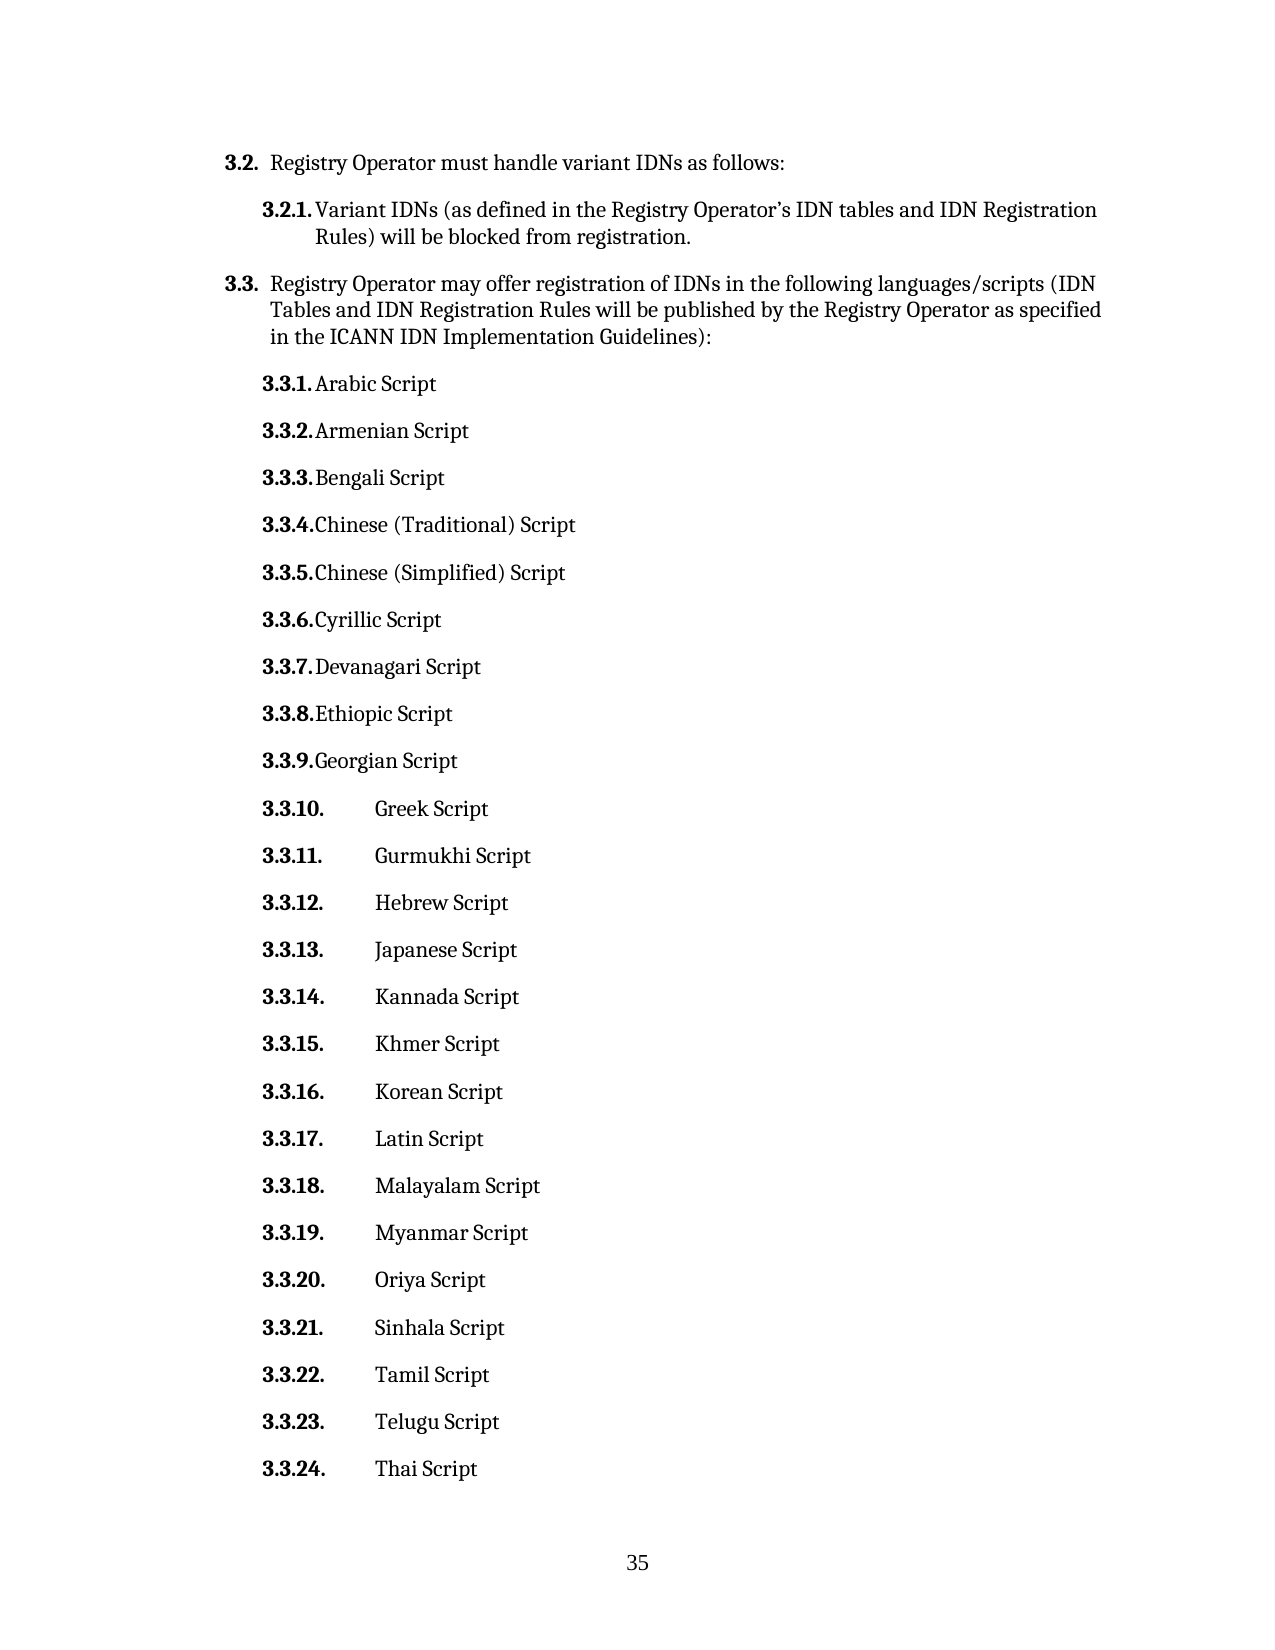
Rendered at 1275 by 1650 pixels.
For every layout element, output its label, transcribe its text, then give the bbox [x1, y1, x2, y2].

list Korean Script [262, 1078, 1125, 1105]
list Khmer Script [262, 1031, 1125, 1058]
list Variant IDNs (as defined in the Registry Operator’s IDN tables and IDN Registration Rules) will be blocked from registration. [262, 197, 1125, 250]
list Thai Script [262, 1456, 1125, 1482]
list Devanagari Script [262, 654, 1125, 680]
list Latin Script [262, 1126, 1125, 1152]
list Georgian Script [262, 748, 1125, 774]
list Sinhala Script [262, 1314, 1125, 1341]
list Kannada Script [262, 984, 1125, 1010]
list Armenian Script [262, 418, 1125, 444]
list Telugu Script [262, 1409, 1125, 1435]
list Arabic Script [262, 371, 1125, 397]
list Gurmukhi Script [262, 842, 1125, 869]
list Cyrillic Script [262, 607, 1125, 633]
list Chinese (Simplified) Script [262, 559, 1125, 586]
list Ethiopic Script [262, 701, 1125, 727]
list Oriya Script [262, 1267, 1125, 1293]
list Bengali Script [262, 465, 1125, 491]
list Greek Script [262, 795, 1125, 822]
list Registry Operator may offer registration of IDNs in the following languages/scripts (IDN Tables and IDN Registration Rules will be published by the Registry Operator as specified in the ICANN IDN Implementation Guidelines): [225, 271, 1125, 350]
list Registry Operator must handle variant IDNs as follows: [225, 150, 1125, 176]
list Malayalam Script [262, 1173, 1125, 1199]
list Myanmar Script [262, 1220, 1125, 1246]
list Hebrew Script [262, 890, 1125, 916]
list Japanese Script [262, 937, 1125, 963]
list Chinese (Traditional) Script [262, 512, 1125, 538]
list Tamil Script [262, 1362, 1125, 1388]
